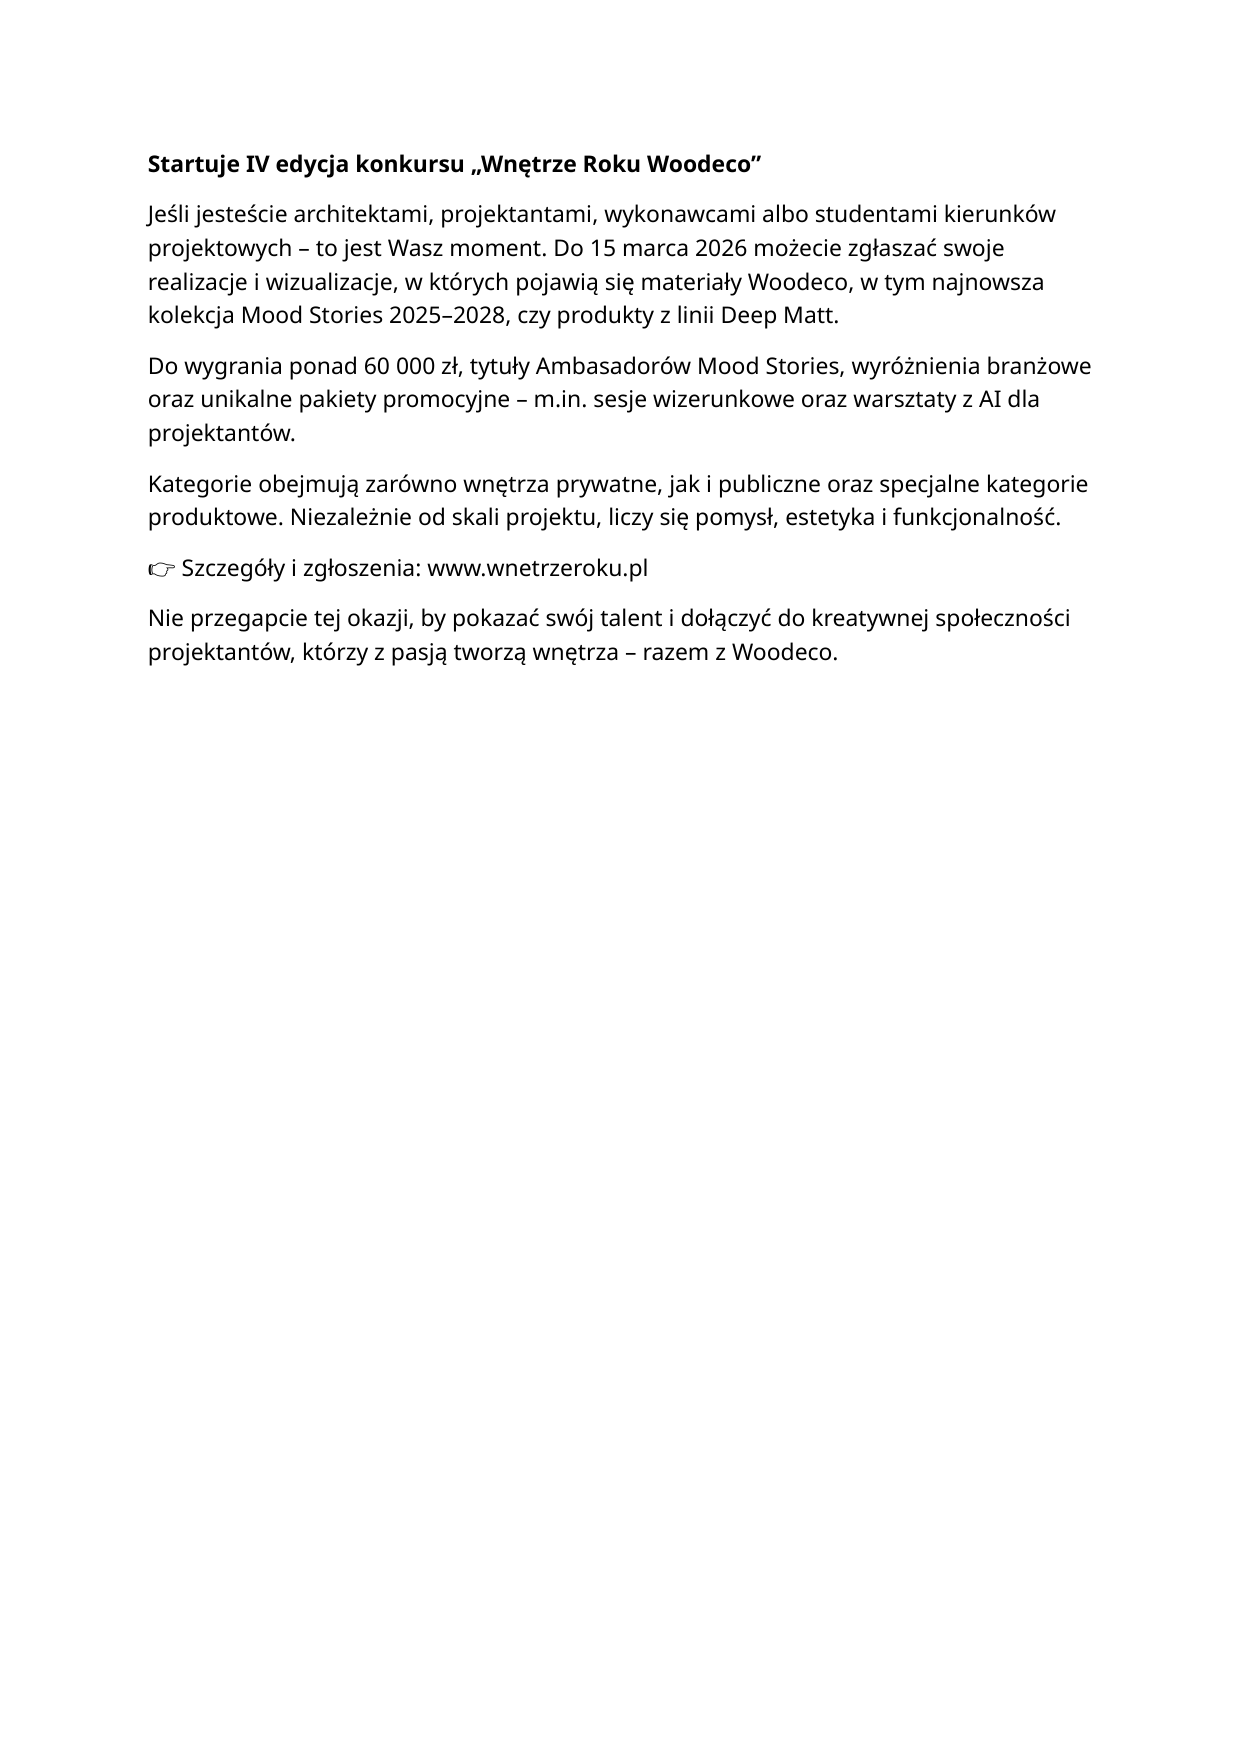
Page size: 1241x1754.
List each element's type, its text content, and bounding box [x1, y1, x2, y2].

text Do wygrania ponad 60 000 zł, tytuły Ambasadorów Mood Stories, wyróżnienia branżowe oraz unikalne pakiety promocyjne – m.in. sesje wizerunkowe oraz warsztaty z AI dla projektantów. [148, 350, 1093, 448]
text Nie przegapcie tej okazji, by pokazać swój talent i dołączyć do kreatywnej społeczności projektantów, którzy z pasją tworzą wnętrza – razem z Woodeco. [148, 602, 1093, 667]
text Jeśli jesteście architektami, projektantami, wykonawcami albo studentami kierunków projektowych – to jest Wasz moment. Do 15 marca 2026 możecie zgłaszać swoje realizacje i wizualizacje, w których pojawią się materiały Woodeco, w tym najnowsza kolekcja Mood Stories 2025–2028, czy produkty z linii Deep Matt. [148, 198, 1093, 331]
text Kategorie obejmują zarówno wnętrza prywatne, jak i publiczne oraz specjalne kategorie produktowe. Niezależnie od skali projektu, liczy się pomysł, estetyka i funkcjonalność. [148, 468, 1093, 533]
text Startuje IV edycja konkursu „Wnętrze Roku Woodeco” [148, 148, 1093, 179]
text 👉 Szczegóły i zgłoszenia: www.wnetrzeroku.pl [148, 552, 1093, 583]
